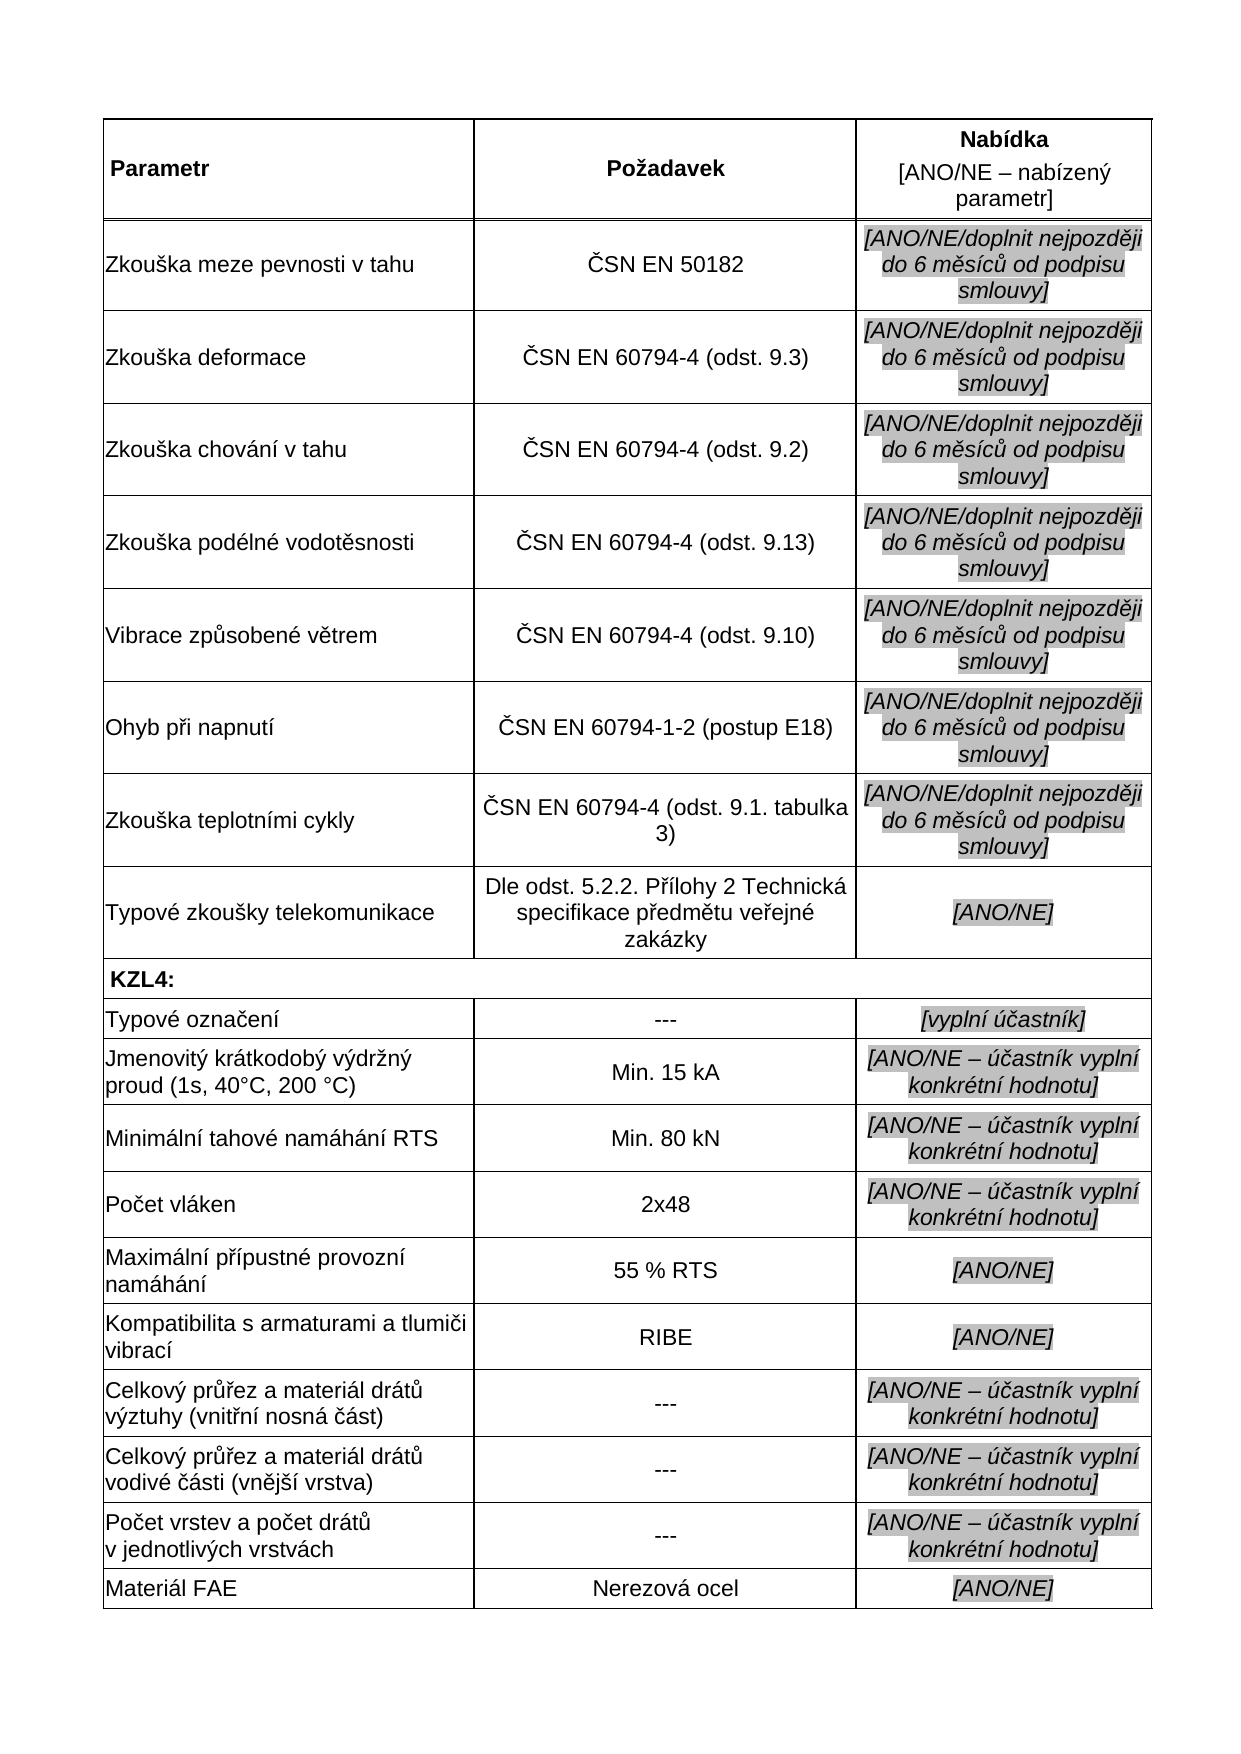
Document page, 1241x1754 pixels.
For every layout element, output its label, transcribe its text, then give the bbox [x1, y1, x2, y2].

table_cell Min. 15 kA [475, 1039, 855, 1104]
table_cell 2x48 [475, 1172, 855, 1237]
table_cell [vyplní účastník] [857, 999, 1151, 1038]
table_cell [ANO/NE/doplnit nejpozději do 6 měsíců od podpisu smlouvy] [857, 496, 1151, 588]
table_cell Typové zkoušky telekomunikace [104, 867, 473, 958]
table_cell RIBE [475, 1304, 855, 1369]
table_cell [ANO/NE – účastník vyplní konkrétní hodnotu] [857, 1105, 1151, 1171]
table_cell --- [475, 1437, 855, 1502]
table_cell Nerezová ocel [475, 1569, 855, 1608]
table_header Parametr [104, 120, 473, 217]
table_cell Maximální přípustné provozní namáhání [104, 1238, 473, 1303]
table_cell ČSN EN 60794-1-2 (postup E18) [475, 682, 855, 773]
table_header Požadavek [475, 120, 855, 217]
table_cell Zkouška teplotními cykly [104, 774, 473, 866]
table_cell --- [475, 1370, 855, 1436]
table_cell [857, 1503, 1151, 1568]
table_cell --- [475, 1503, 855, 1568]
table_cell ČSN EN 60794-4 (odst. 9.2) [475, 404, 855, 495]
table_cell Zkouška chování v tahu [104, 404, 473, 495]
table_cell ČSN EN 60794-4 (odst. 9.3) [475, 311, 855, 403]
table_cell [ANO/NE] [857, 1238, 1151, 1303]
table_cell ČSN EN 60794-4 (odst. 9.1. tabulka 3) [475, 774, 855, 866]
table_cell Celkový průřez a materiál drátů vodivé části (vnější vrstva) [104, 1437, 473, 1502]
table_cell 55 % RTS [475, 1238, 855, 1303]
table_cell Minimální tahové namáhání RTS [104, 1105, 473, 1171]
table_cell ČSN EN 50182 [475, 221, 855, 310]
table_cell ČSN EN 60794-4 (odst. 9.13) [475, 496, 855, 588]
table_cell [857, 221, 1151, 310]
table_cell [ANO/NE/doplnit nejpozději do 6 měsíců od podpisu smlouvy] [857, 311, 1151, 403]
table_cell Jmenovitý krátkodobý výdržný proud (1s, 40°C, 200 °C) [104, 1039, 473, 1104]
table_cell Materiál FAE [104, 1569, 473, 1608]
table_cell [ANO/NE/doplnit nejpozději do 6 měsíců od podpisu smlouvy] [857, 404, 1151, 495]
table_cell Počet vláken [104, 1172, 473, 1237]
table_cell [ANO/NE – účastník vyplní konkrétní hodnotu] [857, 1039, 1151, 1104]
table_cell [ANO/NE] [857, 1304, 1151, 1369]
table_cell Zkouška podélné vodotěsnosti [104, 496, 473, 588]
table_cell Zkouška meze pevnosti v tahu [104, 221, 473, 310]
table_header Nabídka [ANO/NE – nabízený parametr] [857, 120, 1151, 217]
table_cell [ANO/NE/doplnit nejpozději do 6 měsíců od podpisu smlouvy] [857, 774, 1151, 866]
table_cell Typové označení [104, 999, 473, 1038]
table_cell Počet vrstev a počet drátů v jednotlivých vrstvách [104, 1503, 473, 1568]
table_cell Kompatibilita s armaturami a tlumiči vibrací [104, 1304, 473, 1369]
table_cell [ANO/NE] [857, 867, 1151, 958]
table_cell [ANO/NE/doplnit nejpozději do 6 měsíců od podpisu smlouvy] [857, 589, 1151, 681]
table_cell Dle odst. 5.2.2. Přílohy 2 Technická specifikace předmětu veřejné zakázky [475, 867, 855, 958]
table_cell ČSN EN 60794-4 (odst. 9.10) [475, 589, 855, 681]
table_cell KZL4: [104, 959, 1151, 998]
table_cell Ohyb při napnutí [104, 682, 473, 773]
table_cell [ANO/NE – účastník vyplní konkrétní hodnotu] [857, 1172, 1151, 1237]
table_cell --- [475, 999, 855, 1038]
table_cell [ANO/NE – účastník vyplní konkrétní hodnotu] [857, 1370, 1151, 1436]
table_cell [ANO/NE] [857, 1569, 1151, 1608]
table_cell Vibrace způsobené větrem [104, 589, 473, 681]
table_cell Celkový průřez a materiál drátů výztuhy (vnitřní nosná část) [104, 1370, 473, 1436]
table_cell [ANO/NE/doplnit nejpozději do 6 měsíců od podpisu smlouvy] [857, 682, 1151, 773]
table_cell Min. 80 kN [475, 1105, 855, 1171]
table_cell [857, 1437, 1151, 1502]
table_cell Zkouška deformace [104, 311, 473, 403]
